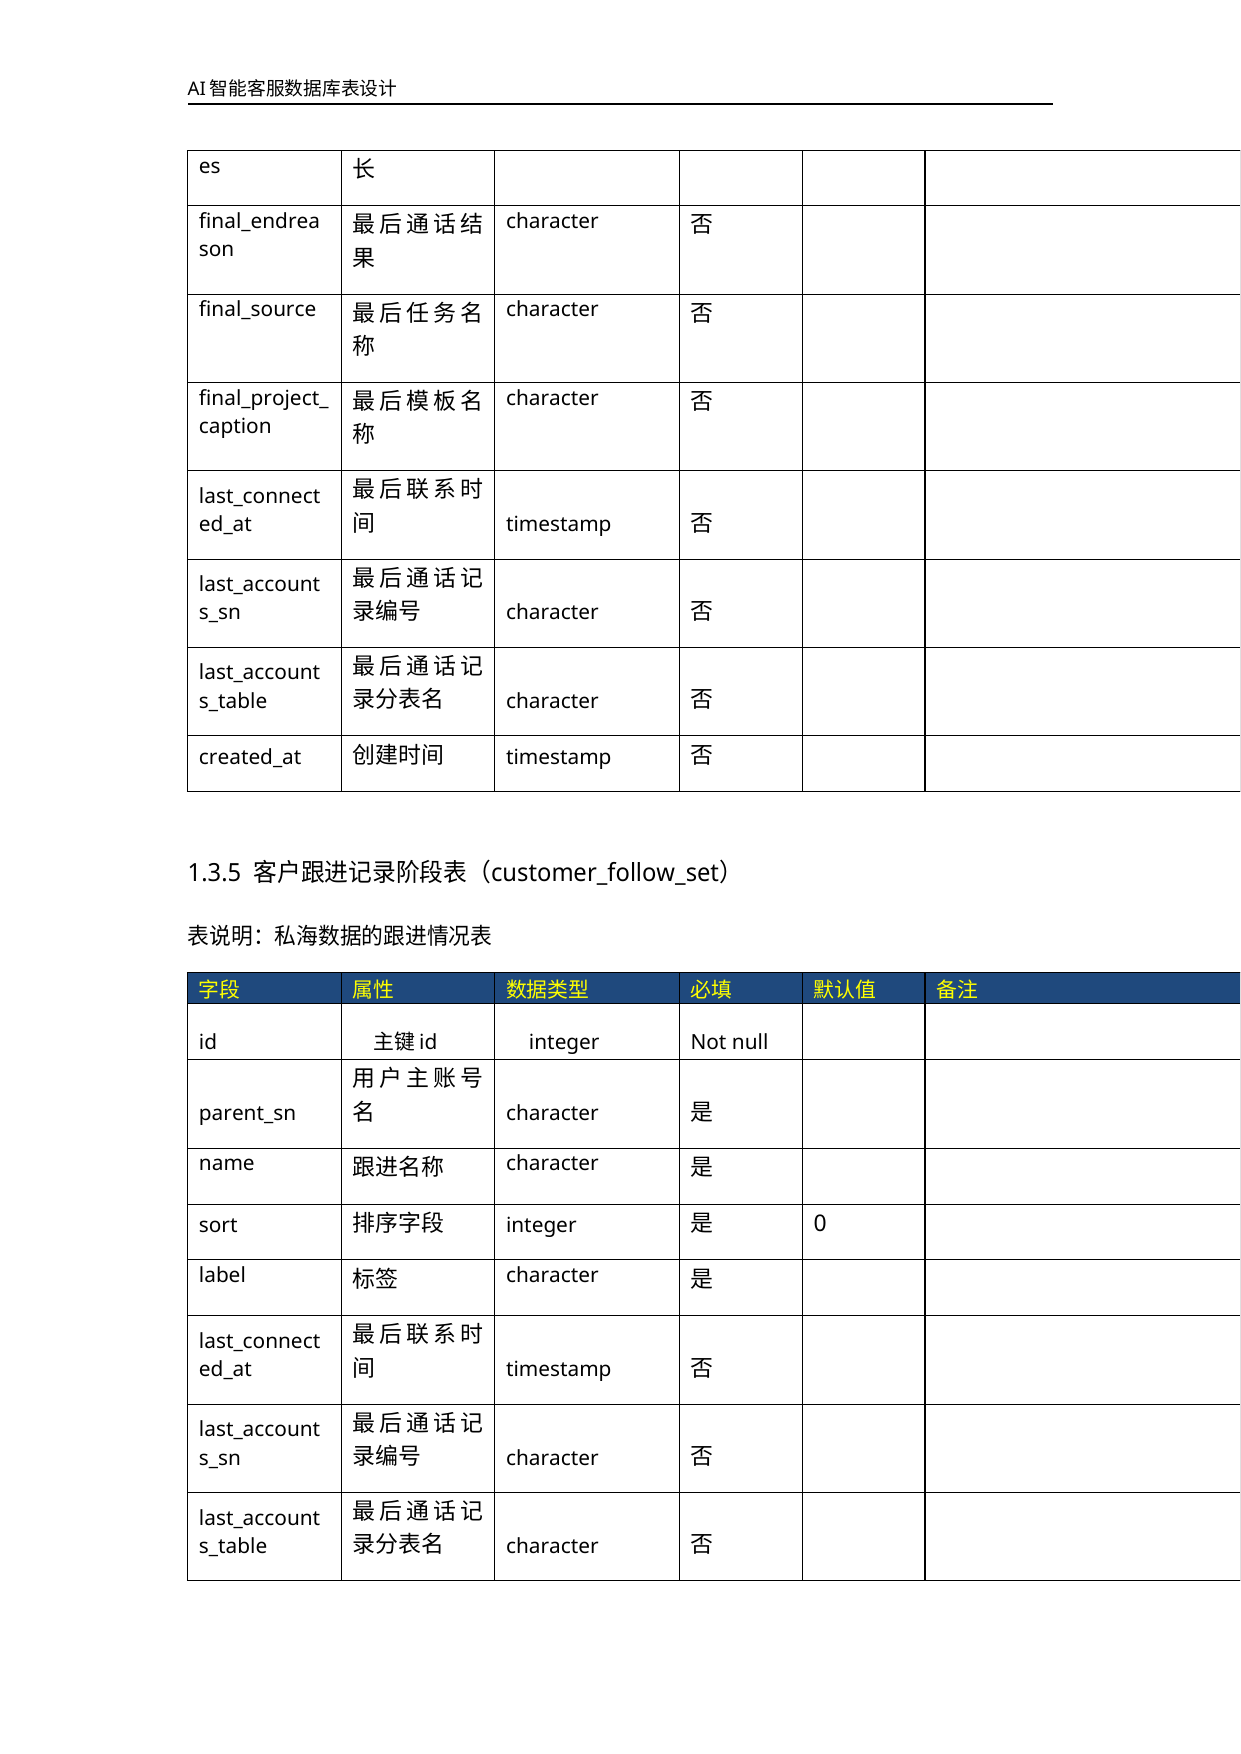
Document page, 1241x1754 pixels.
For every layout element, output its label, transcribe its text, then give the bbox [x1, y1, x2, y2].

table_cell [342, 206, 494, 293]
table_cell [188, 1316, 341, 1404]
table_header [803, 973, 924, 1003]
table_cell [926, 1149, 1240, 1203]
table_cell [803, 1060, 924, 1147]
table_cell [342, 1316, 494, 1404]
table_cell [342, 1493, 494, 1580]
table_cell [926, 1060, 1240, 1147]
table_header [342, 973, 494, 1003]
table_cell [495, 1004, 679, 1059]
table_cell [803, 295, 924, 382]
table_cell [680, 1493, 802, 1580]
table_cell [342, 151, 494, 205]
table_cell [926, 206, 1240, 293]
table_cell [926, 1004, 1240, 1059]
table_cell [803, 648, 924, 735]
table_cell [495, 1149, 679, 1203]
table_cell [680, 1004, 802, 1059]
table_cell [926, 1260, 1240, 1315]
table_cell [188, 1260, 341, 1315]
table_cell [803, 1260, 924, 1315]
text 表说明：私海数据的跟进情况表 [187, 918, 1053, 951]
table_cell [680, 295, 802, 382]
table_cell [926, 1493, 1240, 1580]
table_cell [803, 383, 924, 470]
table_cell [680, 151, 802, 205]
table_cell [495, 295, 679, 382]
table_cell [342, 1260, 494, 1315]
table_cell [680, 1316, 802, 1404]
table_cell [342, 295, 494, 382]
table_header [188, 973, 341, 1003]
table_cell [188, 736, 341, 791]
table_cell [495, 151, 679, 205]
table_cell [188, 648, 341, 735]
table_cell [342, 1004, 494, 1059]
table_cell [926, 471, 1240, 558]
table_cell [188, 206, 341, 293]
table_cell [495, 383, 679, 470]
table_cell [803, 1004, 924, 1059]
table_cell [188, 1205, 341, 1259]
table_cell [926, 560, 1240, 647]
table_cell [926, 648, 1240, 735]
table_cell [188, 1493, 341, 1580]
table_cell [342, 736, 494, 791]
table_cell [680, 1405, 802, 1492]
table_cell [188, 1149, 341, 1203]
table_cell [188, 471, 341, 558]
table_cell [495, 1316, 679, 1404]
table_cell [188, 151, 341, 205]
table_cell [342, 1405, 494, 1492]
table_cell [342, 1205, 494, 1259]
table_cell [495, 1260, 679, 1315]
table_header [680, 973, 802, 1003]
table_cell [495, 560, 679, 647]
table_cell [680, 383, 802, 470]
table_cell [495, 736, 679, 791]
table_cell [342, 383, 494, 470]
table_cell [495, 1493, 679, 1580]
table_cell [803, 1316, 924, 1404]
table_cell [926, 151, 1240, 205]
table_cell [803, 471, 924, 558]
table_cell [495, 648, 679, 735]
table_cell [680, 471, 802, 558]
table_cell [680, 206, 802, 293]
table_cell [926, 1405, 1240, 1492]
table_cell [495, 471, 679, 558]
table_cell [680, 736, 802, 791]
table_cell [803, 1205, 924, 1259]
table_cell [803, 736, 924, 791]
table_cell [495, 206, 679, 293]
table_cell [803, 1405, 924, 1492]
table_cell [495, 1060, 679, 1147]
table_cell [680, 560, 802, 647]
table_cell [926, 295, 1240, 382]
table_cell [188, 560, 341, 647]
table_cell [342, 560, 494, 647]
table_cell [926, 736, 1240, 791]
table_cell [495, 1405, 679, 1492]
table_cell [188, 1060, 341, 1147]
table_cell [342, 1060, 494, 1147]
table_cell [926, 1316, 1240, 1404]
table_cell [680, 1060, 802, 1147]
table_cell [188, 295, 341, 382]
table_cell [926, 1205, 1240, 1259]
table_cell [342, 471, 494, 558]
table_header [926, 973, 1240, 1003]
subtitle 1.3.5 客户跟进记录阶段表（customer_follow_set） [187, 852, 1053, 889]
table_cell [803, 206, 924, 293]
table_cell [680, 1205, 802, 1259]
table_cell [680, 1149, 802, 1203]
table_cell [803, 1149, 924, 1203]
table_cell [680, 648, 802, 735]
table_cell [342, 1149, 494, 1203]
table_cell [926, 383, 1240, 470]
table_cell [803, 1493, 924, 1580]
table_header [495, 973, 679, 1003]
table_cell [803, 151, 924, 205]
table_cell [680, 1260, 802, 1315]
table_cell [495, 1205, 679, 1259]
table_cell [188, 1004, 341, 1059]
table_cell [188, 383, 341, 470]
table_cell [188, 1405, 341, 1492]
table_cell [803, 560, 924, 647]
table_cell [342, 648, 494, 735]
